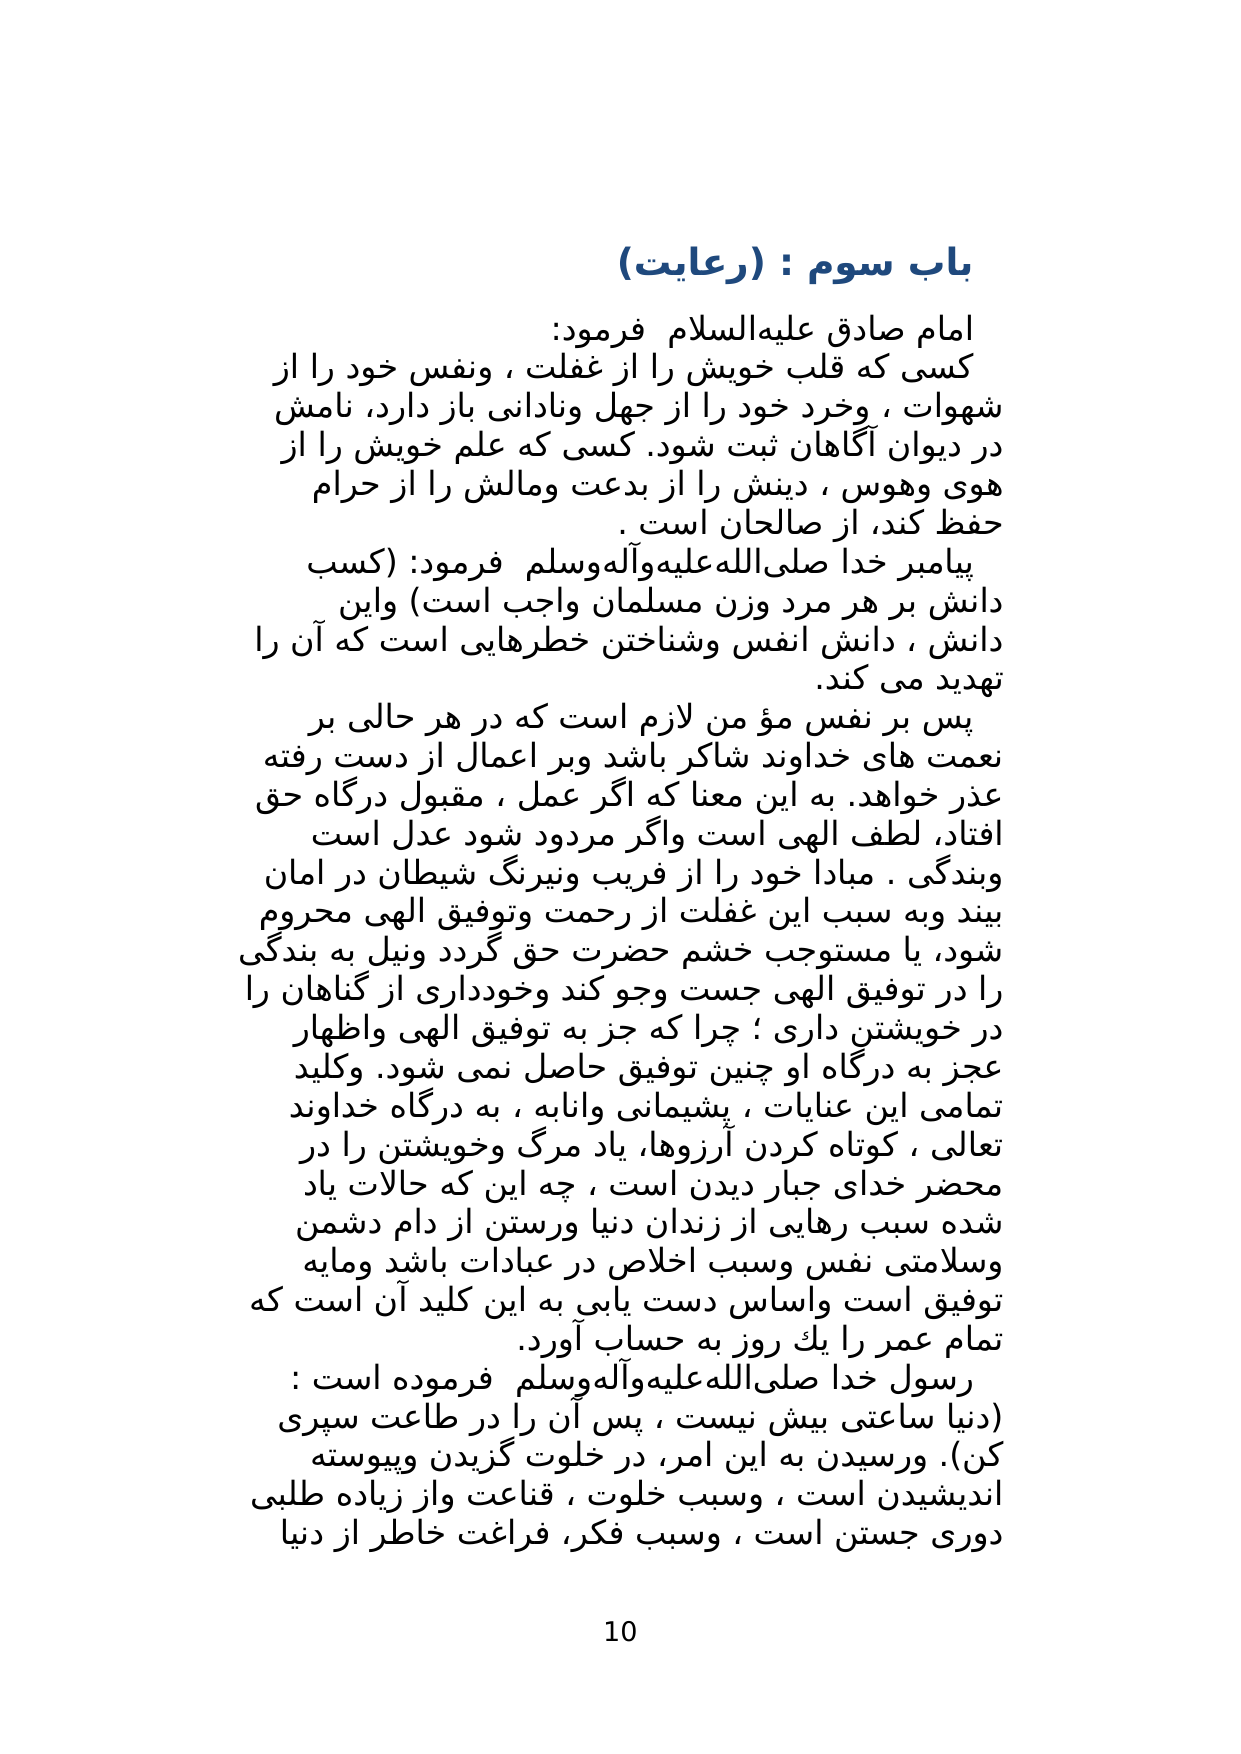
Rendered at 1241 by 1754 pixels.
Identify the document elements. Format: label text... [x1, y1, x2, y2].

text كسى كه قلب خويش را از غفلت ، ونفس خود را از شهوات ، وخرد خود را از جهل ونادانى باز دارد، نامش در ديوان آگاهان ثبت شود. كسى كه علم خويش را از هوى وهوس ، دينش را از بدعت ومالش را از حرام حفظ كند، از صالحان است . [236, 348, 1004, 542]
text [236, 1358, 1004, 1552]
text پيامبر خدا صلى‌الله‌عليه‌وآله‌وسلم فرمود: (كسب دانش بر هر مرد وزن مسلمان واجب است) واين دانش ، دانش انفس وشناختن خطرهايى است كه آن را تهديد مى كند. [236, 542, 1004, 698]
subtitle باب سوم : (رعايت) [236, 241, 1004, 284]
text امام صادق عليه‌السلام فرمود: [236, 309, 1004, 348]
text پس بر نفس مؤ من لازم است كه در هر حالى بر نعمت هاى خداوند شاكر باشد وبر اعمال از دست رفته عذر خواهد. به اين معنا كه اگر عمل ، مقبول درگاه حق افتاد، لطف الهى است واگر مردود شود عدل است وبندگى . مبادا خود را از فريب ونيرنگ شيطان در امان بيند وبه سبب اين غفلت از رحمت وتوفيق الهى محروم شود، يا مستوجب خشم حضرت حق گردد ونيل به بندگى را در توفيق الهى جست وجو كند وخوددارى از گناهان را در خويشتن دارى ؛ چرا كه جز به توفيق الهى واظهار عجز به درگاه او چنين توفيق حاصل نمى شود. وكليد تمامى اين عنايات ، پشيمانى وانابه ، به درگاه خداوند تعالى ، كوتاه كردن آرزوها، ياد مرگ وخويشتن را در محضر خداى جبار ديدن است ، چه اين كه حالات ياد شده سبب رهايى از زندان دنيا ورستن از دام دشمن وسلامتى نفس وسبب اخلاص در عبادات باشد ومايه توفيق است واساس دست يابى به اين كليد آن است كه تمام عمر را يك روز به حساب آورد. [236, 698, 1004, 1358]
